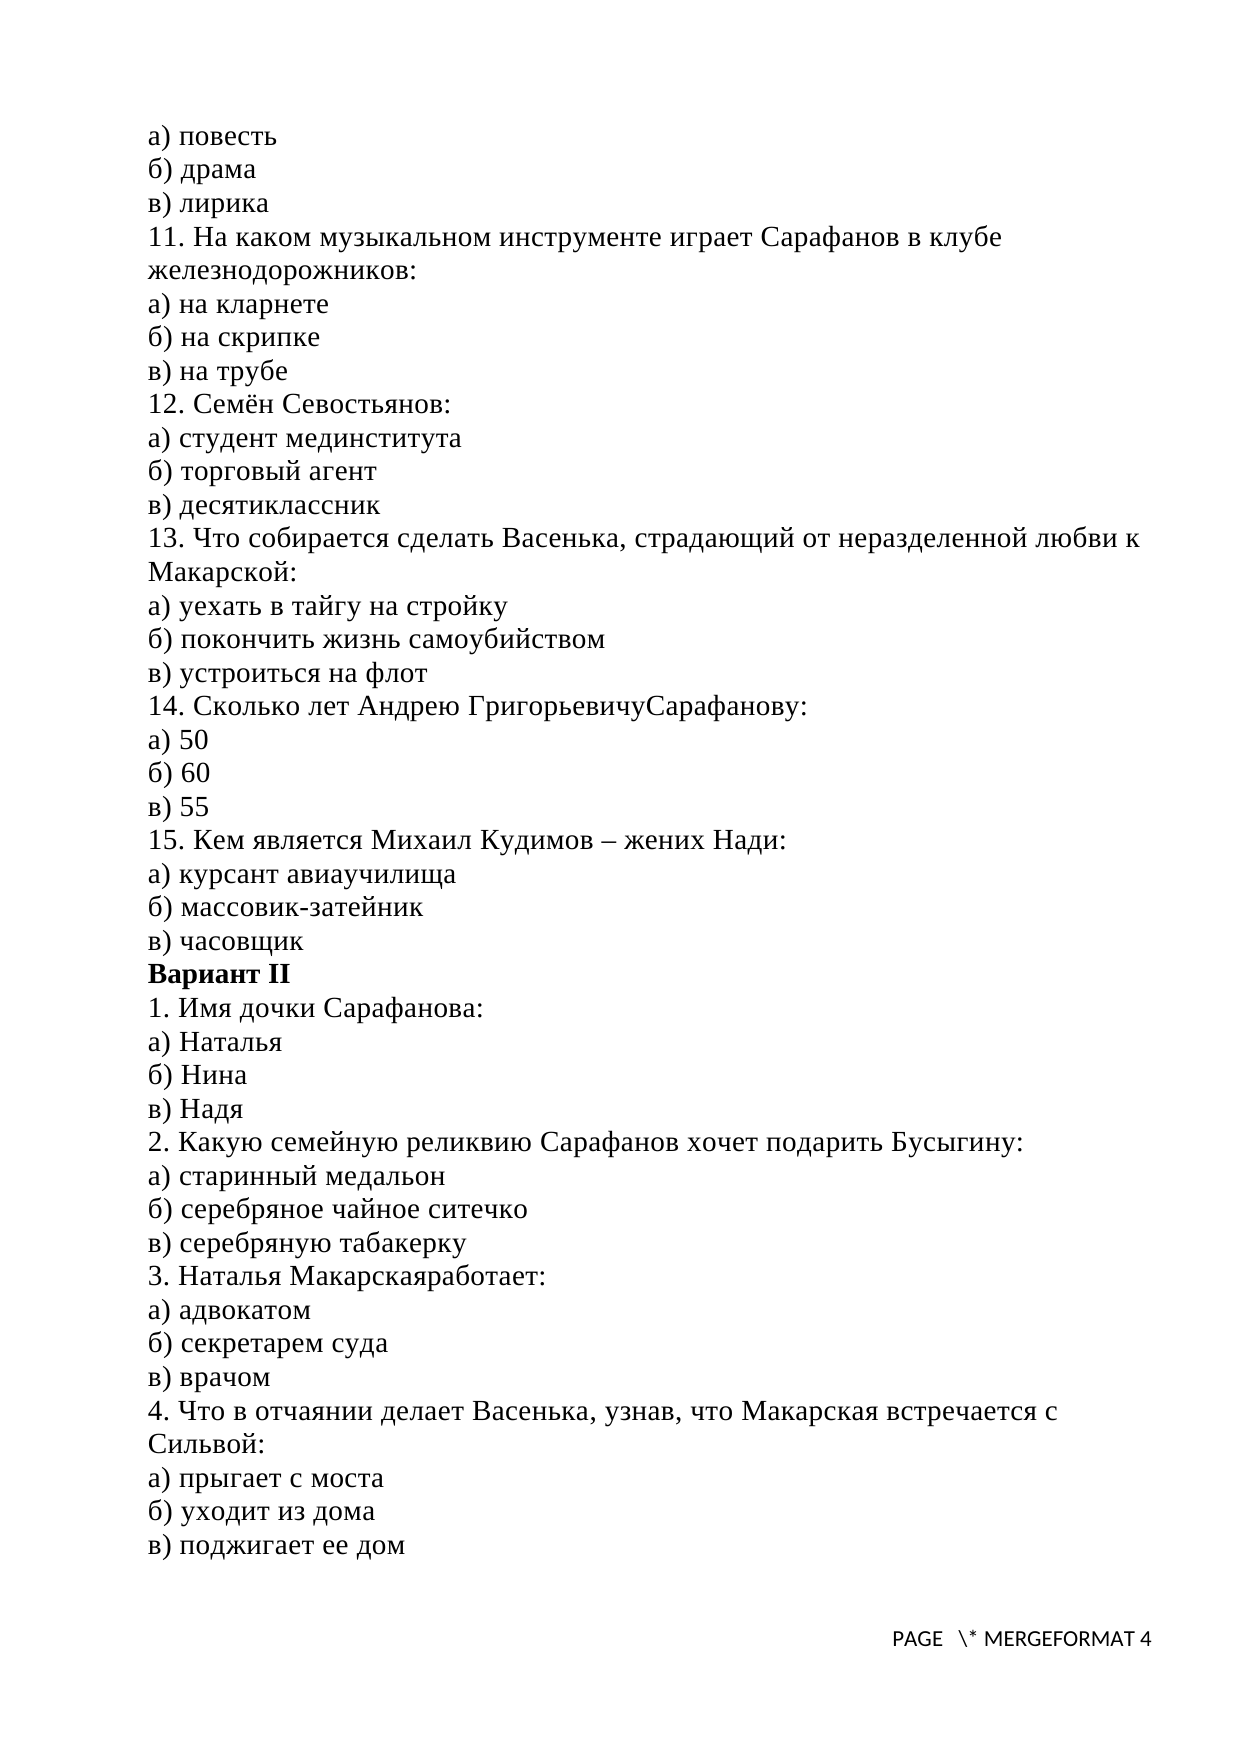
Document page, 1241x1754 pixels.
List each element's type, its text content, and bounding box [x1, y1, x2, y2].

text Вариант II [148, 957, 1152, 990]
text 1. Имя дочки Сарафанова: а) Наталья б) Нина в) Надя [148, 990, 1152, 1124]
text 2. Какую семейную реликвию Сарафанов хочет подарить Бусыгину: а) старинный медальон б) серебряное чайное ситечко в) серебряную табакерку [148, 1124, 1152, 1258]
text 11. На каком музыкальном инструменте играет Сарафанов в клубе железнодорожников: а) на кларнете б) на скрипке в) на трубе [148, 219, 1152, 386]
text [148, 118, 1152, 219]
text 14. Сколько лет Андрею ГригорьевичуСарафанову: а) 50 б) 60 в) 55 [148, 688, 1152, 822]
text 15. Кем является Михаил Кудимов – жених Нади: а) курсант авиаучилища б) массовик-затейник в) часовщик [148, 822, 1152, 957]
text 4. Что в отчаянии делает Васенька, узнав, что Макарская встречается с Сильвой: а) прыгает с моста б) уходит из дома в) поджигает ее дом [148, 1393, 1152, 1560]
text 13. Что собирается сделать Васенька, страдающий от неразделенной любви к Макарской: а) уехать в тайгу на стройку б) покончить жизнь самоубийством в) устроиться на флот [148, 521, 1152, 688]
text 3. Наталья Макарскаяработает: а) адвокатом б) секретарем суда в) врачом [148, 1258, 1152, 1393]
text 12. Семён Севостьянов: а) студент мединститута б) торговый агент в) десятиклассник [148, 386, 1152, 521]
